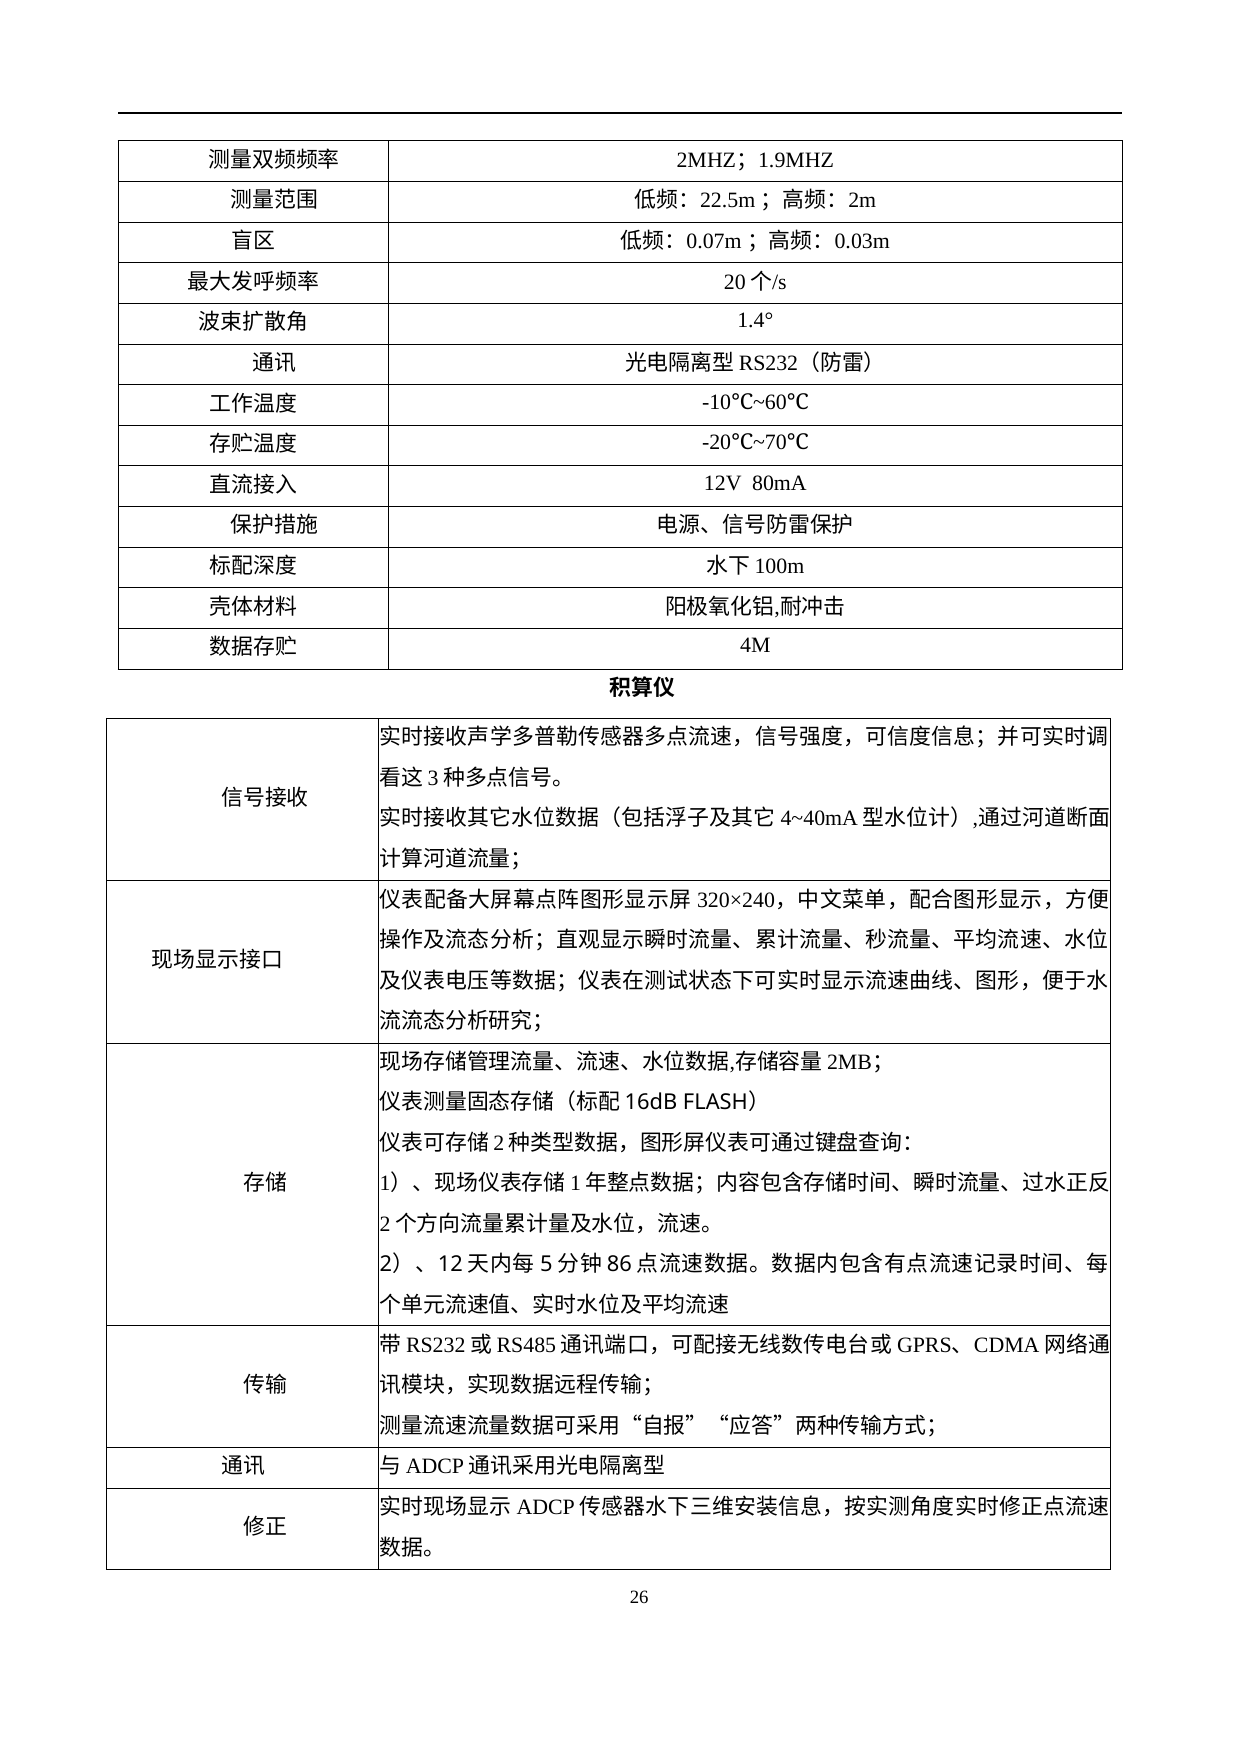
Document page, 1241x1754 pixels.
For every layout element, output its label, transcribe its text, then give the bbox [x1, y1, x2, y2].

table_cell 实时现场显示ADCP传感器水下三维安装信息，按实测角度实时修正点流速数据。 [379, 1489, 1110, 1569]
table_cell 测量范围 [119, 182, 388, 222]
table_cell 水下100m [389, 548, 1122, 587]
table_cell 标配深度 [119, 548, 388, 587]
table_cell 20个/s [389, 263, 1122, 303]
table_cell 波束扩散角 [119, 304, 388, 343]
table_cell 电源、信号防雷保护 [389, 507, 1122, 547]
table_cell 工作温度 [119, 385, 388, 425]
table_cell 测量双频频率 [119, 141, 388, 181]
table_header 信号接收 [107, 719, 378, 880]
table_cell 存储 [107, 1044, 378, 1325]
table_cell 与ADCP通讯采用光电隔离型 [379, 1448, 1110, 1488]
table_cell 光电隔离型RS232（防雷） [389, 345, 1122, 384]
text 积算仪 [118, 670, 1122, 702]
table_cell 仪表配备大屏幕点阵图形显示屏320×240，中文菜单，配合图形显示，方便操作及流态分析；直观显示瞬时流量、累计流量、秒流量、平均流速、水位及仪表电压等数据；仪表在测试状态下可实时显示流速曲线、图形，便于水流流态分析研究； [379, 881, 1110, 1043]
table_cell -10℃~60℃ [389, 385, 1122, 425]
table_cell 低频：0.07m ；高频：0.03m [389, 223, 1122, 262]
table_cell 现场显示接口 [107, 881, 378, 1043]
table_cell 通讯 [119, 345, 388, 384]
table_cell 保护措施 [119, 507, 388, 547]
table_cell 数据存贮 [119, 629, 388, 668]
table_cell 1.4° [389, 304, 1122, 343]
table_cell 壳体材料 [119, 588, 388, 628]
table_cell -20℃~70℃ [389, 426, 1122, 465]
table_cell 盲区 [119, 223, 388, 262]
table_cell 现场存储管理流量、流速、水位数据,存储容量2MB； 仪表测量固态存储（标配16dB FLASH） 仪表可存储2种类型数据，图形屏仪表可通过键盘查询： 1）、现场仪表存储1年整点数据；内容包含存储时间、瞬时流量、过水正反2个方向流量累计量及水位，流速。 2）、12天内每5分钟86点流速数据。数据内包含有点流速记录时间、每个单元流速值、实时水位及平均流速 [379, 1044, 1110, 1325]
table_cell 4M [389, 629, 1122, 668]
table_cell 直流接入 [119, 466, 388, 506]
table_cell 2MHZ；1.9MHZ [389, 141, 1122, 181]
table_cell 通讯 [107, 1448, 378, 1488]
table_cell 带RS232或RS485通讯端口，可配接无线数传电台或GPRS、CDMA网络通讯模块，实现数据远程传输； 测量流速流量数据可采用“自报”“应答”两种传输方式； [379, 1326, 1110, 1447]
table_header 实时接收声学多普勒传感器多点流速，信号强度，可信度信息；并可实时调看这3种多点信号。 实时接收其它水位数据（包括浮子及其它4~40mA型水位计）,通过河道断面计算河道流量； [379, 719, 1110, 880]
table_cell 最大发呼频率 [119, 263, 388, 303]
table_cell 修正 [107, 1489, 378, 1569]
table_cell 阳极氧化铝,耐冲击 [389, 588, 1122, 628]
table_cell 12V 80mA [389, 466, 1122, 506]
table_cell 存贮温度 [119, 426, 388, 465]
table_cell 低频：22.5m ；高频：2m [389, 182, 1122, 222]
table_cell 传输 [107, 1326, 378, 1447]
